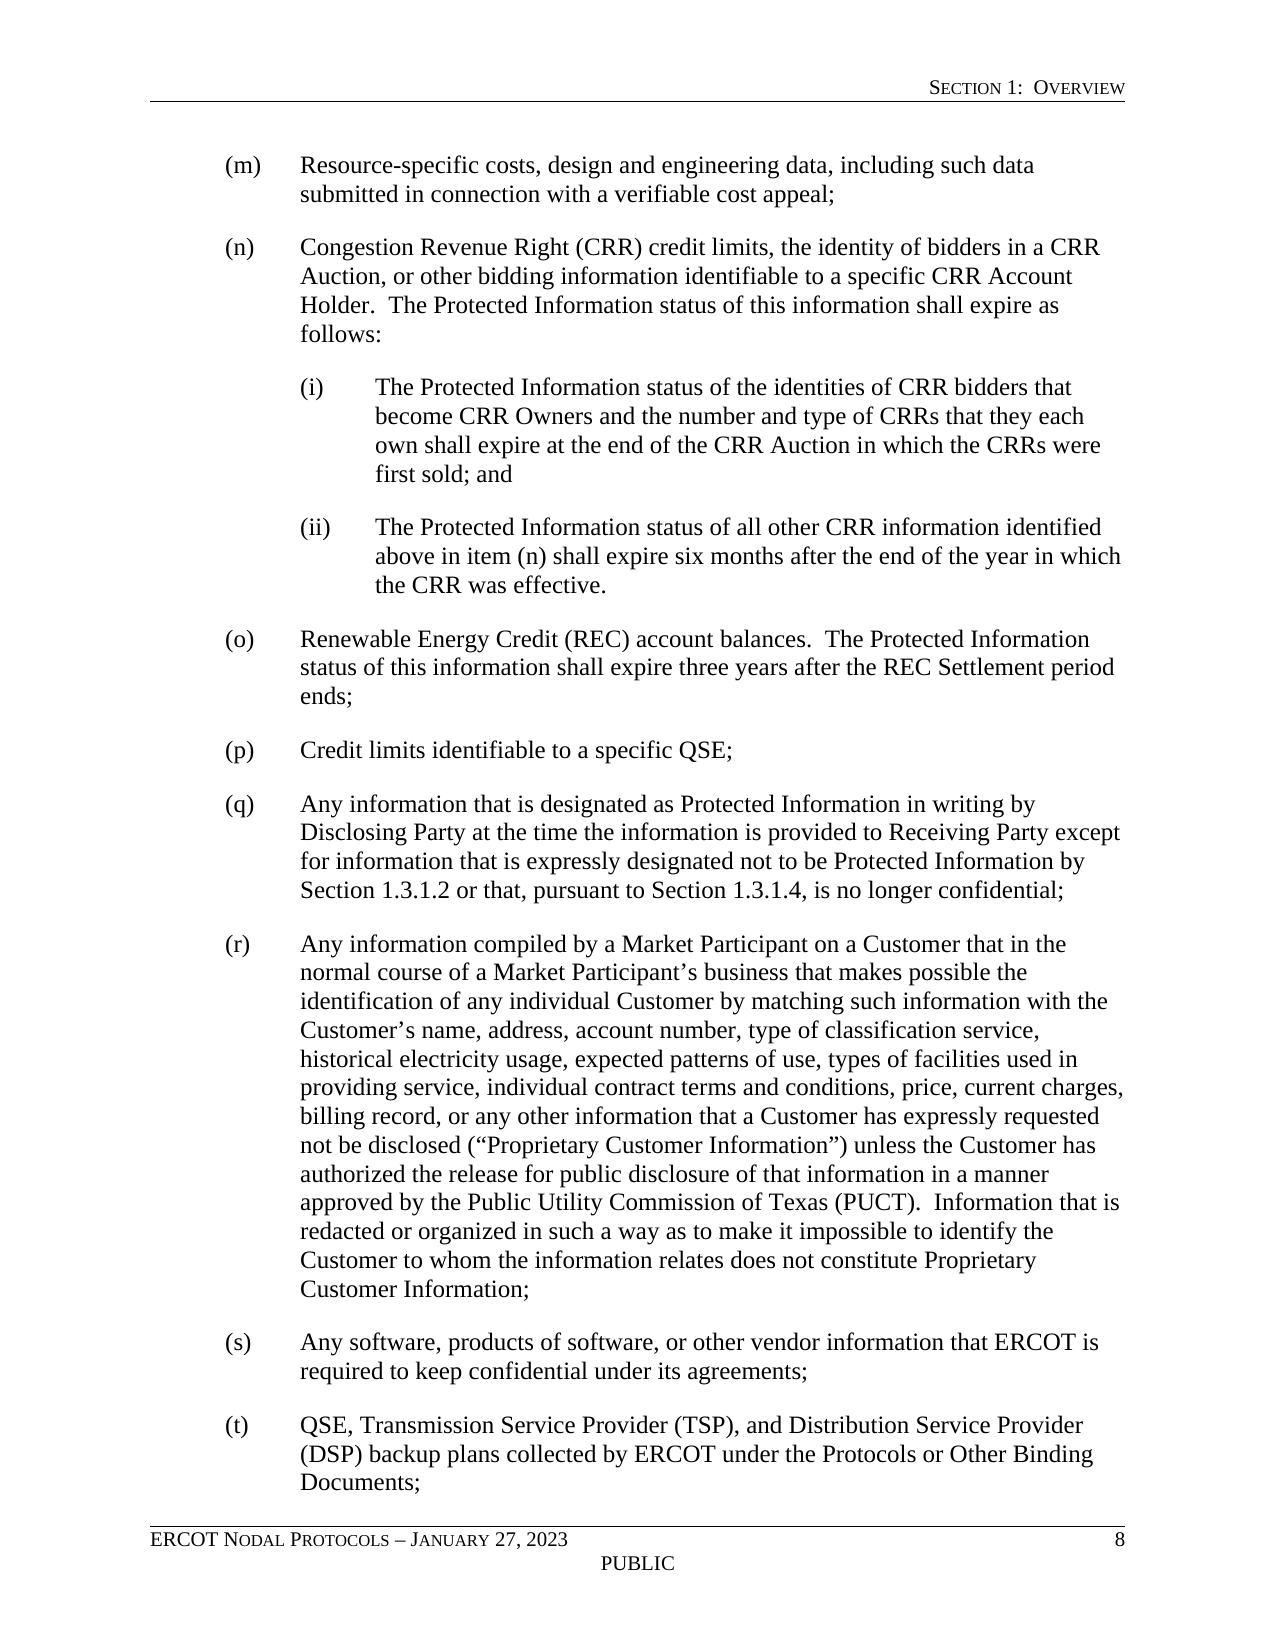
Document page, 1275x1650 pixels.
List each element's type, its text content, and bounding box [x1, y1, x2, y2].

list (ii) The Protected Information status of all other CRR information identified above in item (n) shall expire six months after the end of the year in which the CRR was effective. [300, 512, 1125, 599]
list (n) Congestion Revenue Right (CRR) credit limits, the identity of bidders in a CRR Auction, or other bidding information identifiable to a specific CRR Account Holder. The Protected Information status of this information shall expire as follows: [225, 232, 1125, 347]
list (t) QSE, Transmission Service Provider (TSP), and Distribution Service Provider (DSP) backup plans collected by ERCOT under the Protocols or Other Binding Documents; [225, 1410, 1125, 1496]
list (o) Renewable Energy Credit (REC) account balances. The Protected Information status of this information shall expire three years after the REC Settlement period ends; [225, 624, 1125, 710]
list (q) Any information that is designated as Protected Information in writing by Disclosing Party at the time the information is provided to Receiving Party except for information that is expressly designated not to be Protected Information by Section 1.3.1.2 or that, pursuant to Section 1.3.1.4, is no longer confidential; [225, 789, 1125, 904]
list (i) The Protected Information status of the identities of CRR bidders that become CRR Owners and the number and type of CRRs that they each own shall expire at the end of the CRR Auction in which the CRRs were first sold; and [300, 372, 1125, 487]
list (r) Any information compiled by a Market Participant on a Customer that in the normal course of a Market Participant’s business that makes possible the identification of any individual Customer by matching such information with the Customer’s name, address, account number, type of classification service, historical electricity usage, expected patterns of use, types of facilities used in providing service, individual contract terms and conditions, price, current charges, billing record, or any other information that a Customer has expressly requested not be disclosed (“Proprietary Customer Information”) unless the Customer has authorized the release for public disclosure of that information in a manner approved by the Public Utility Commission of Texas (PUCT). Information that is redacted or organized in such a way as to make it impossible to identify the Customer to whom the information relates does not constitute Proprietary Customer Information; [225, 929, 1125, 1302]
list (m) Resource-specific costs, design and engineering data, including such data submitted in connection with a verifiable cost appeal; [225, 150, 1125, 207]
list (p) Credit limits identifiable to a specific QSE; [225, 735, 1125, 764]
list (s) Any software, products of software, or other vendor information that ERCOT is required to keep confidential under its agreements; [225, 1327, 1125, 1385]
